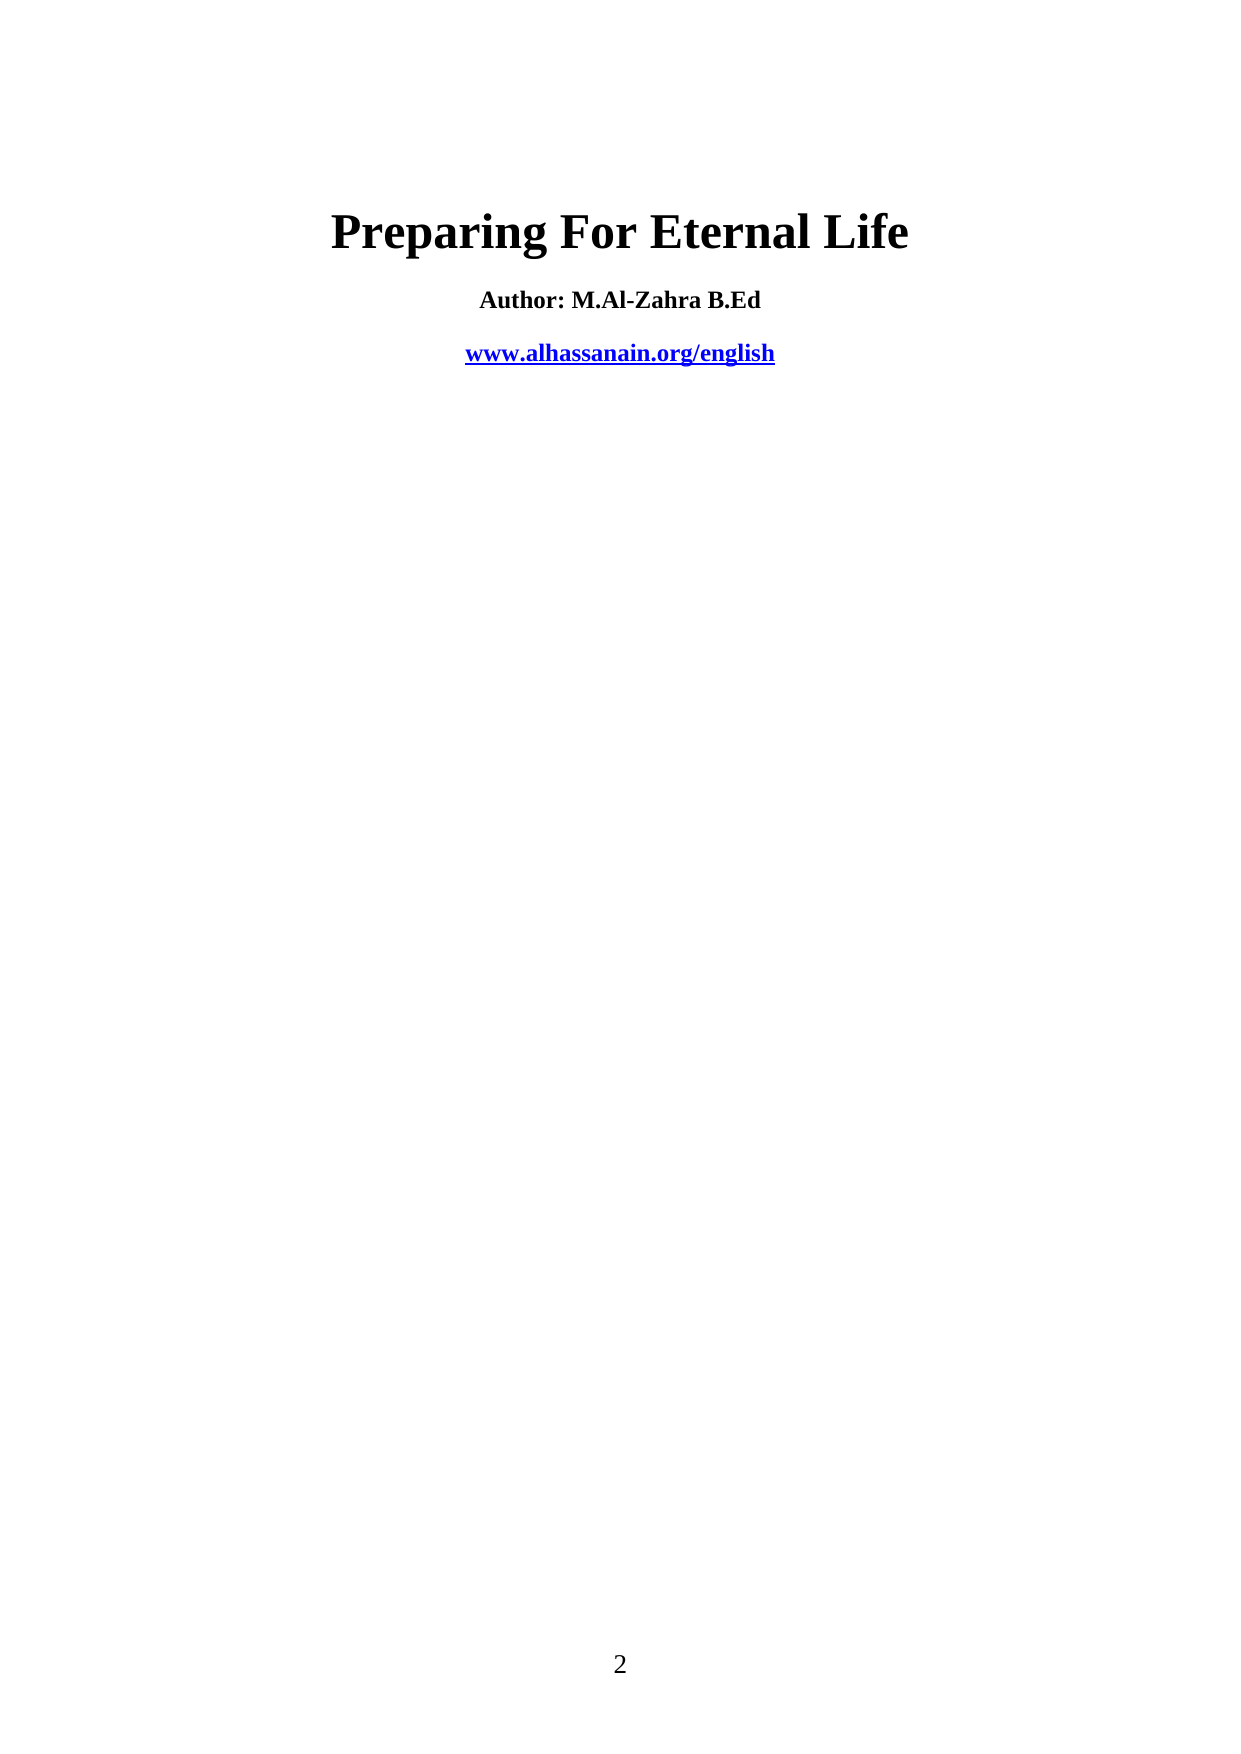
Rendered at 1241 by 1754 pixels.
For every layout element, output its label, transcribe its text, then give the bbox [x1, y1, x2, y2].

text Author: M.Al-Zahra B.Ed [236, 285, 1004, 313]
text Preparing For Eternal Life [236, 202, 1004, 260]
text www.alhassanain.org/english [236, 338, 1004, 367]
